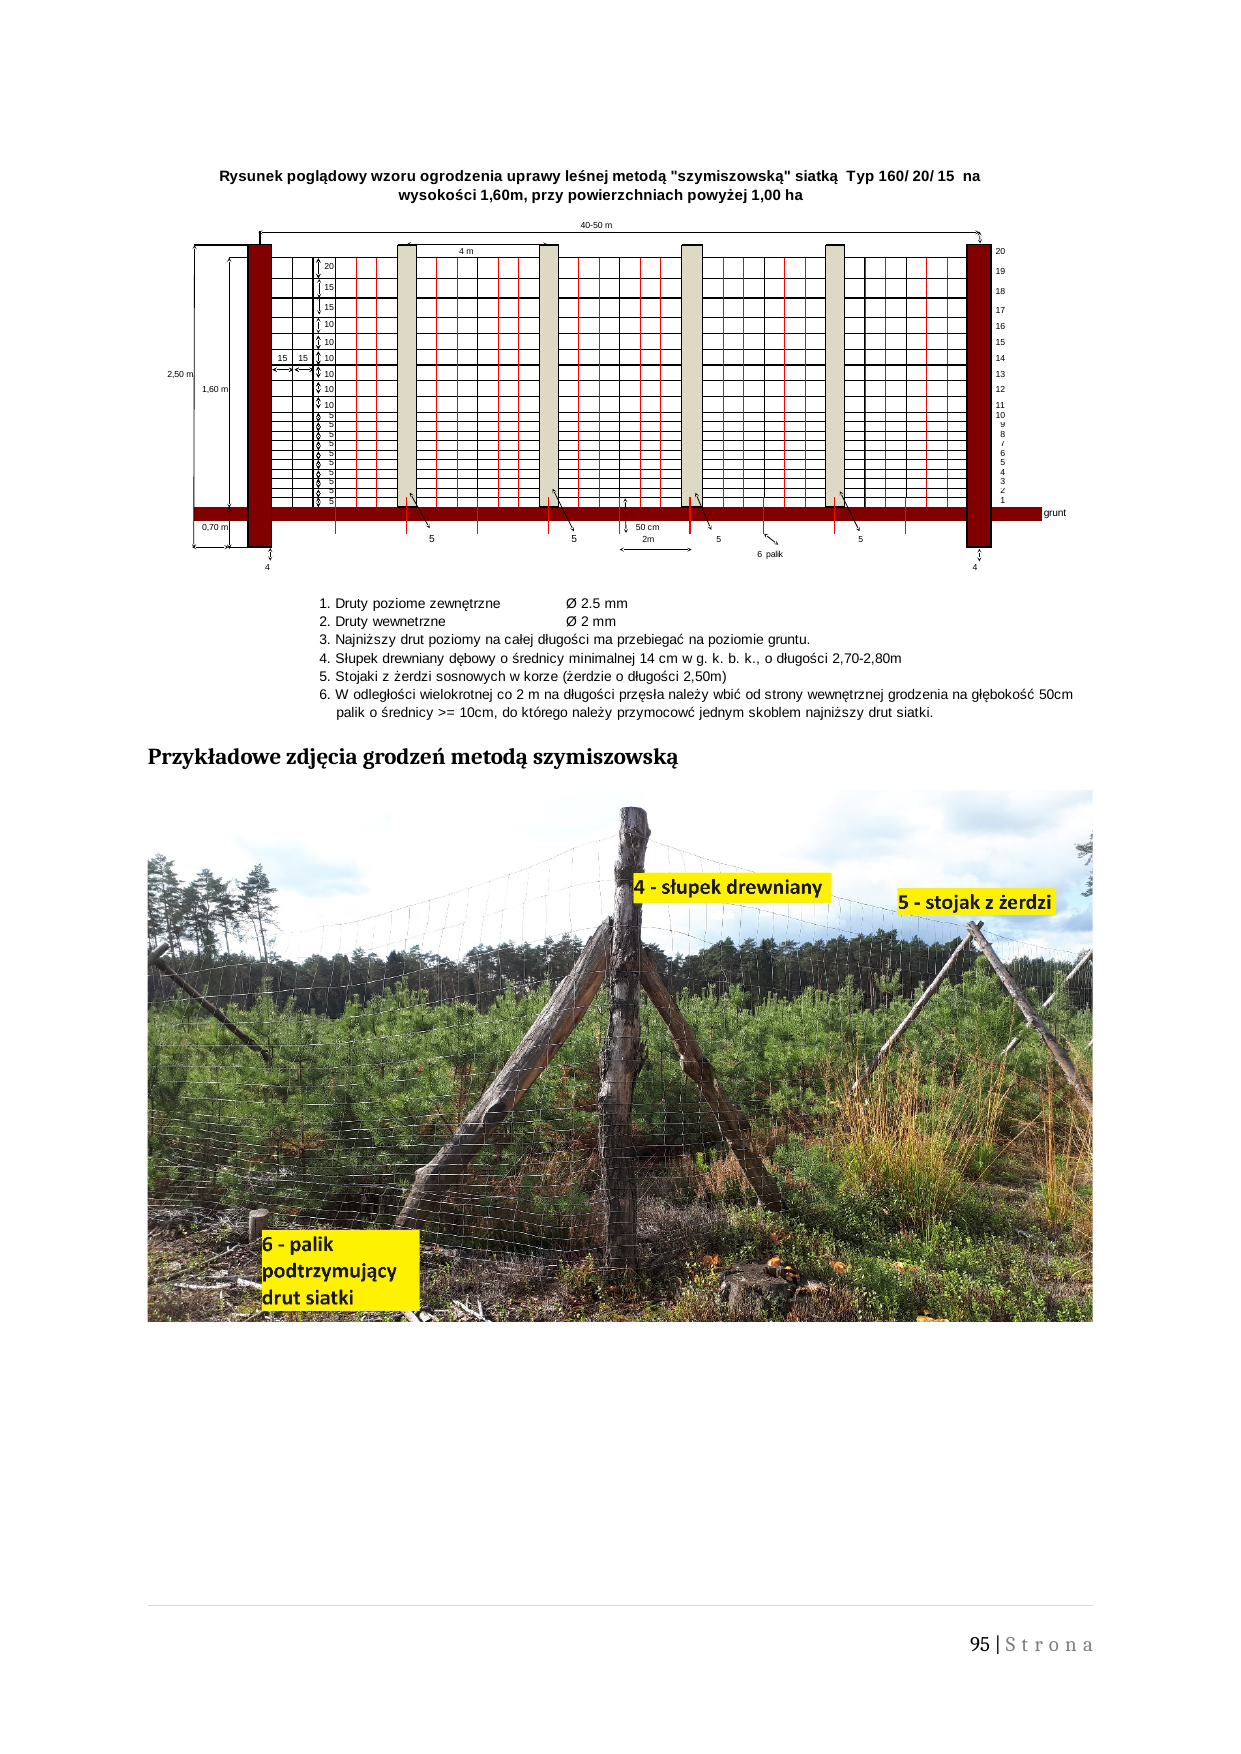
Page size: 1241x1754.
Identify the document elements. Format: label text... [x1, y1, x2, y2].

picture [147, 790, 1093, 1322]
text Przykładowe zdjęcia grodzeń metodą szymiszowską [148, 743, 1093, 770]
